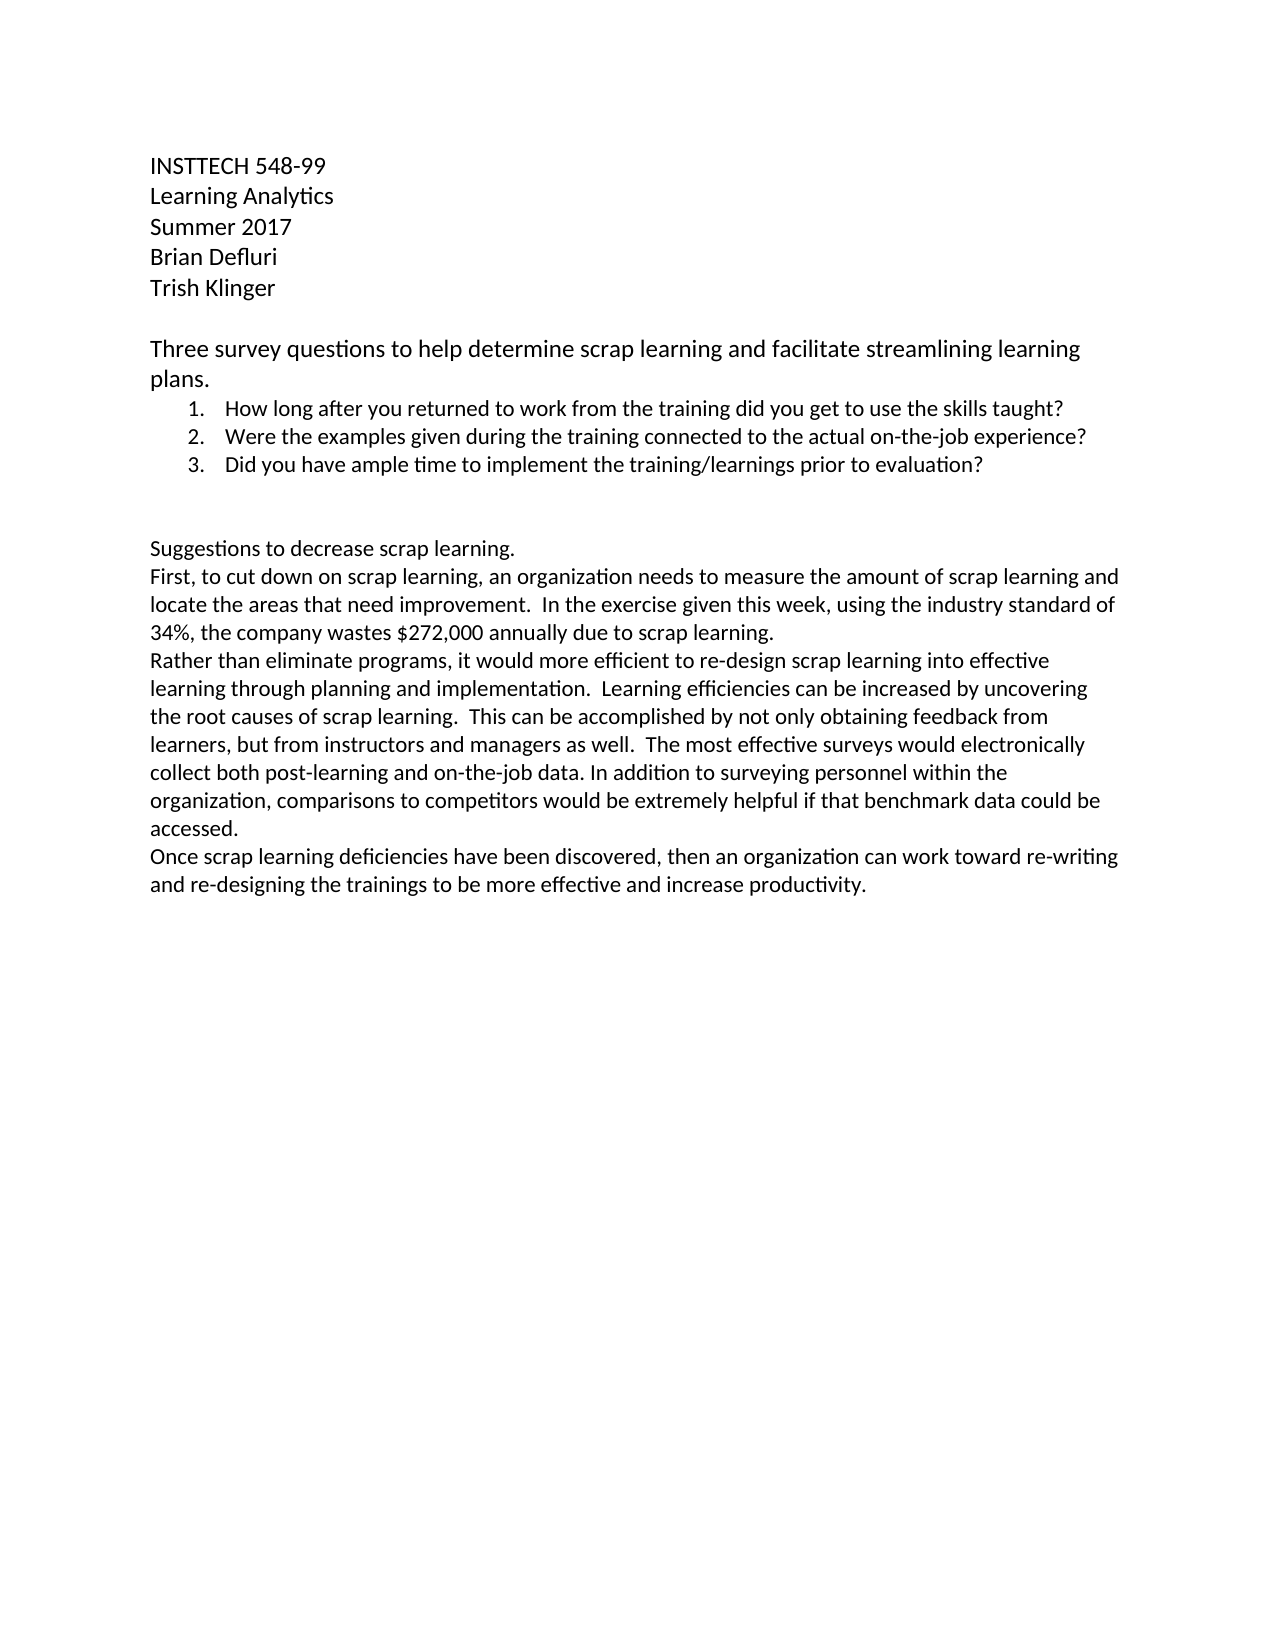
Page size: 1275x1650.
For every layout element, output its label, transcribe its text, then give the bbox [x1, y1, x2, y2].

text Three survey questions to help determine scrap learning and facilitate streamlining learning plans. [150, 333, 1125, 394]
text Brian Defluri [150, 242, 1125, 272]
list How long after you returned to work from the training did you get to use the skills taught? [187, 394, 1125, 422]
text Rather than eliminate programs, it would more efficient to re-design scrap learning into effective learning through planning and implementation. Learning efficiencies can be increased by uncovering the root causes of scrap learning. This can be accomplished by not only obtaining feedback from learners, but from instructors and managers as well. The most effective surveys would electronically collect both post-learning and on-the-job data. In addition to surveying personnel within the organization, comparisons to competitors would be extremely helpful if that benchmark data could be accessed. [150, 646, 1125, 842]
list Did you have ample time to implement the training/learnings prior to evaluation? [187, 450, 1125, 478]
text Summer 2017 [150, 211, 1125, 242]
text Once scrap learning deficiencies have been discovered, then an organization can work toward re-writing and re-designing the trainings to be more effective and increase productivity. [150, 842, 1125, 898]
text First, to cut down on scrap learning, an organization needs to measure the amount of scrap learning and locate the areas that need improvement. In the exercise given this week, using the industry standard of 34%, the company wastes $272,000 annually due to scrap learning. [150, 562, 1125, 646]
text Learning Analytics [150, 181, 1125, 211]
list Were the examples given during the training connected to the actual on-the-job experience? [187, 422, 1125, 450]
text Suggestions to decrease scrap learning. [150, 534, 1125, 562]
text Trish Klinger [150, 272, 1125, 303]
text INSTTECH 548-99 [150, 150, 1125, 181]
